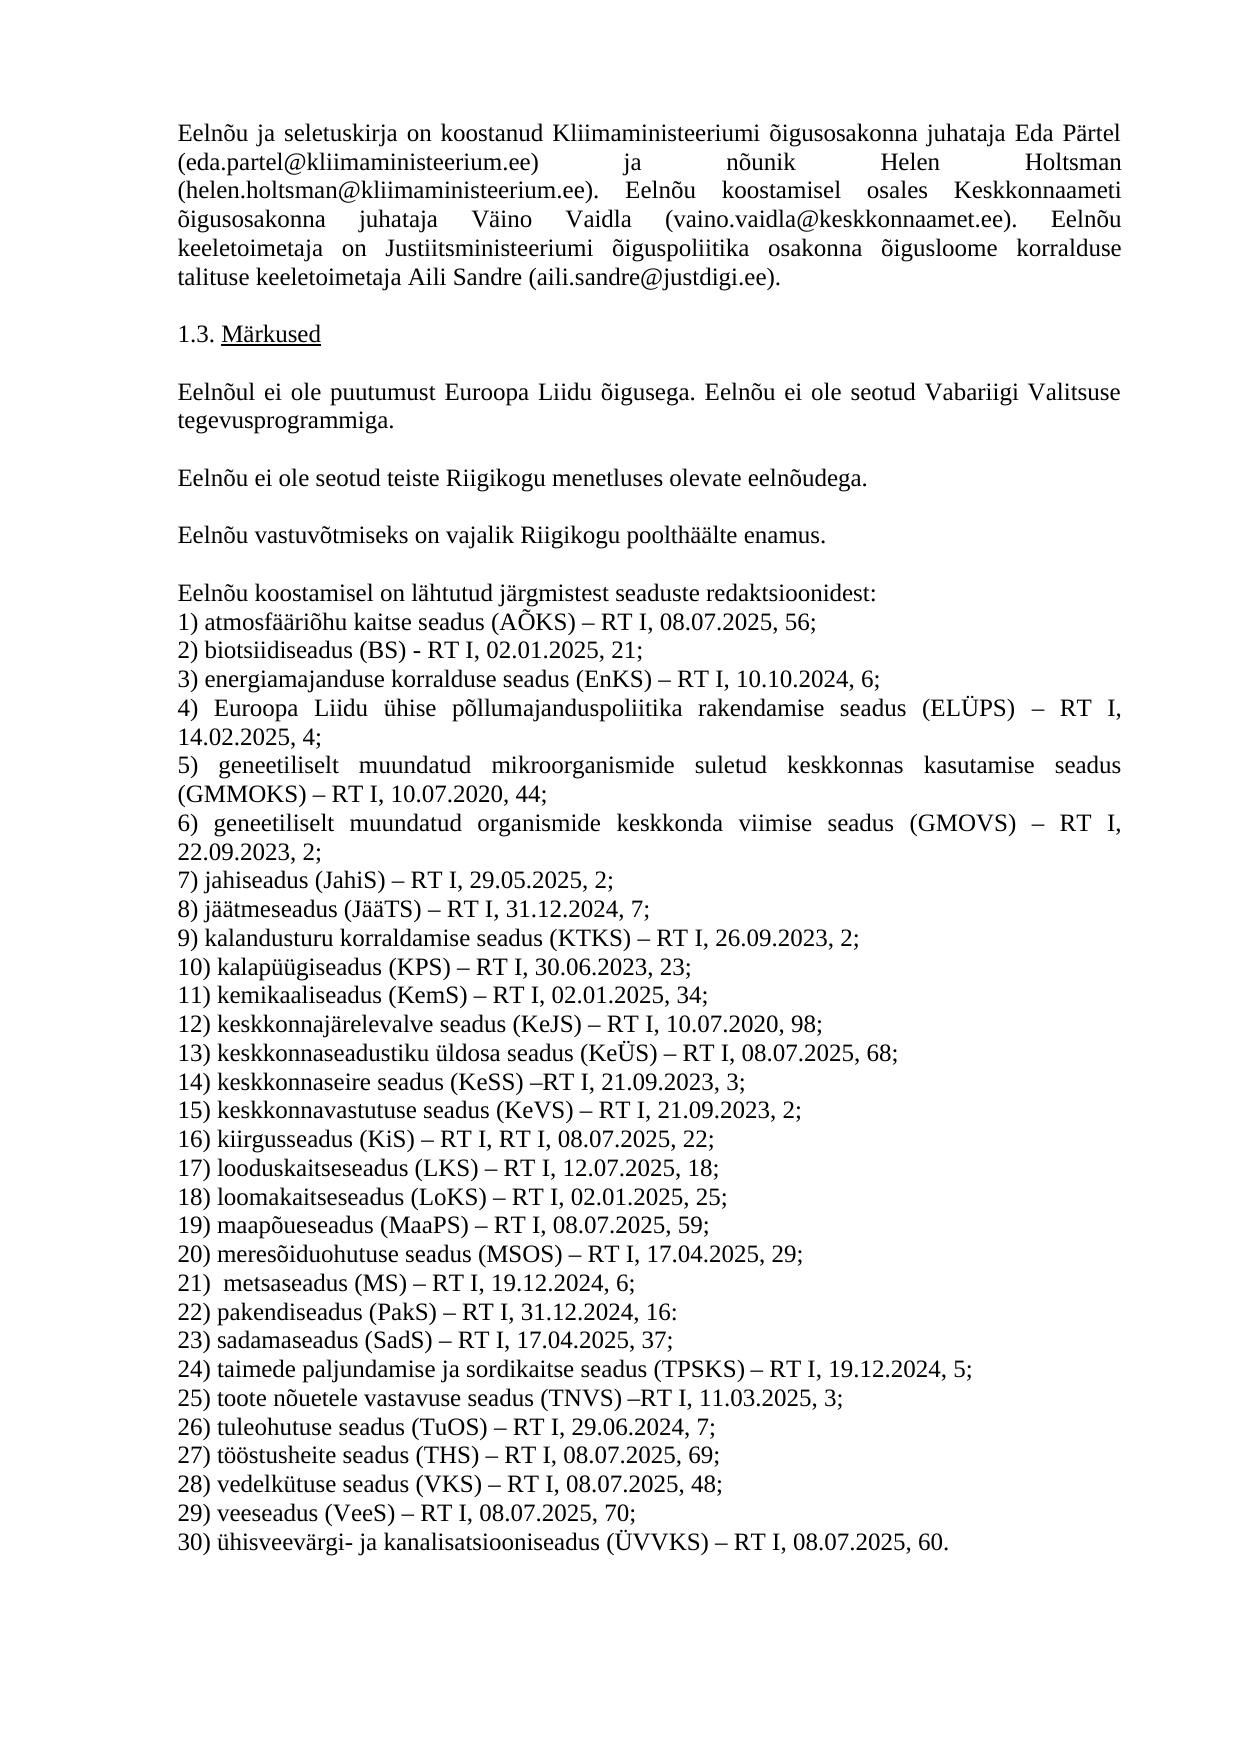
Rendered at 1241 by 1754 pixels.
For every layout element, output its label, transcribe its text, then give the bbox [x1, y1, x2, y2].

text 23) sadamaseadus (SadS) – RT I, 17.04.2025, 37; [177, 1326, 1122, 1354]
text 15) keskkonnavastutuse seadus (KeVS) – RT I, 21.09.2023, 2; [177, 1096, 1122, 1124]
text 4) Euroopa Liidu ühise põllumajanduspoliitika rakendamise seadus (ELÜPS) – RT I, 14.02.2025, 4; [177, 693, 1122, 751]
text 13) keskkonnaseadustiku üldosa seadus (KeÜS) – RT I, 08.07.2025, 68; [177, 1038, 1122, 1067]
text 18) loomakaitseseadus (LoKS) – RT I, 02.01.2025, 25; [177, 1182, 1122, 1211]
text 29) veeseadus (VeeS) – RT I, 08.07.2025, 70; [177, 1498, 1122, 1527]
text 25) toote nõuetele vastavuse seadus (TNVS) –RT I, 11.03.2025, 3; [177, 1383, 1122, 1412]
text Eelnõul ei ole puutumust Euroopa Liidu õigusega. Eelnõu ei ole seotud Vabariigi Valitsuse tegevusprogrammiga. [177, 377, 1122, 434]
text Eelnõu vastuvõtmiseks on vajalik Riigikogu poolthäälte enamus. [177, 521, 1122, 549]
text 7) jahiseadus (JahiS) – RT I, 29.05.2025, 2; [177, 866, 1122, 894]
text 10) kalapüügiseadus (KPS) – RT I, 30.06.2023, 23; [177, 952, 1122, 981]
text 11) kemikaaliseadus (KemS) – RT I, 02.01.2025, 34; [177, 981, 1122, 1009]
text Eelnõu ei ole seotud teiste Riigikogu menetluses olevate eelnõudega. [177, 463, 1122, 492]
text 28) vedelkütuse seadus (VKS) – RT I, 08.07.2025, 48; [177, 1469, 1122, 1498]
subtitle Märkused [177, 319, 1122, 348]
text 12) keskkonnajärelevalve seadus (KeJS) – RT I, 10.07.2020, 98; [177, 1009, 1122, 1038]
text Eelnõu koostamisel on lähtutud järgmistest seaduste redaktsioonidest: [177, 578, 1122, 607]
text 22) pakendiseadus (PakS) – RT I, 31.12.2024, 16: [177, 1297, 1122, 1326]
text 17) looduskaitseseadus (LKS) – RT I, 12.07.2025, 18; [177, 1153, 1122, 1182]
text 6) geneetiliselt muundatud organismide keskkonda viimise seadus (GMOVS) – RT I, 22.09.2023, 2; [177, 808, 1122, 866]
text 16) kiirgusseadus (KiS) – RT I, RT I, 08.07.2025, 22; [177, 1124, 1122, 1153]
text 19) maapõueseadus (MaaPS) – RT I, 08.07.2025, 59; [177, 1211, 1122, 1239]
text 14) keskkonnaseire seadus (KeSS) –RT I, 21.09.2023, 3; [177, 1067, 1122, 1096]
text 5) geneetiliselt muundatud mikroorganismide suletud keskkonnas kasutamise seadus (GMMOKS) – RT I, 10.07.2020, 44; [177, 751, 1122, 808]
text 21) metsaseadus (MS) – RT I, 19.12.2024, 6; [177, 1268, 1122, 1297]
text 27) tööstusheite seadus (THS) – RT I, 08.07.2025, 69; [177, 1441, 1122, 1469]
text 24) taimede paljundamise ja sordikaitse seadus (TPSKS) – RT I, 19.12.2024, 5; [177, 1354, 1122, 1383]
text 20) meresõiduohutuse seadus (MSOS) – RT I, 17.04.2025, 29; [177, 1239, 1122, 1268]
text 1) atmosfääriõhu kaitse seadus (AÕKS) – RT I, 08.07.2025, 56; [177, 607, 1122, 636]
text 3) energiamajanduse korralduse seadus (EnKS) – RT I, 10.10.2024, 6; [177, 664, 1122, 693]
text 8) jäätmeseadus (JääTS) – RT I, 31.12.2024, 7; [177, 894, 1122, 923]
text Eelnõu ja seletuskirja on koostanud Kliimaministeeriumi õigusosakonna juhataja Eda Pärtel (eda.partel@kliimaministeerium.ee) ja nõunik Helen Holtsman (helen.holtsman@kliimaministeerium.ee). Eelnõu koostamisel osales Keskkonnaameti õigusosakonna juhataja Väino Vaidla (vaino.vaidla@keskkonnaamet.ee). Eelnõu keeletoimetaja on Justiitsministeeriumi õiguspoliitika osakonna õigusloome korralduse talituse keeletoimetaja Aili Sandre (aili.sandre@justdigi.ee). [177, 118, 1122, 291]
text 30) ühisveevärgi- ja kanalisatsiooniseadus (ÜVVKS) – RT I, 08.07.2025, 60. [177, 1527, 1122, 1556]
text 2) biotsiidiseadus (BS) - RT I, 02.01.2025, 21; [177, 636, 1122, 664]
text 26) tuleohutuse seadus (TuOS) – RT I, 29.06.2024, 7; [177, 1412, 1122, 1441]
text 9) kalandusturu korraldamise seadus (KTKS) – RT I, 26.09.2023, 2; [177, 923, 1122, 952]
